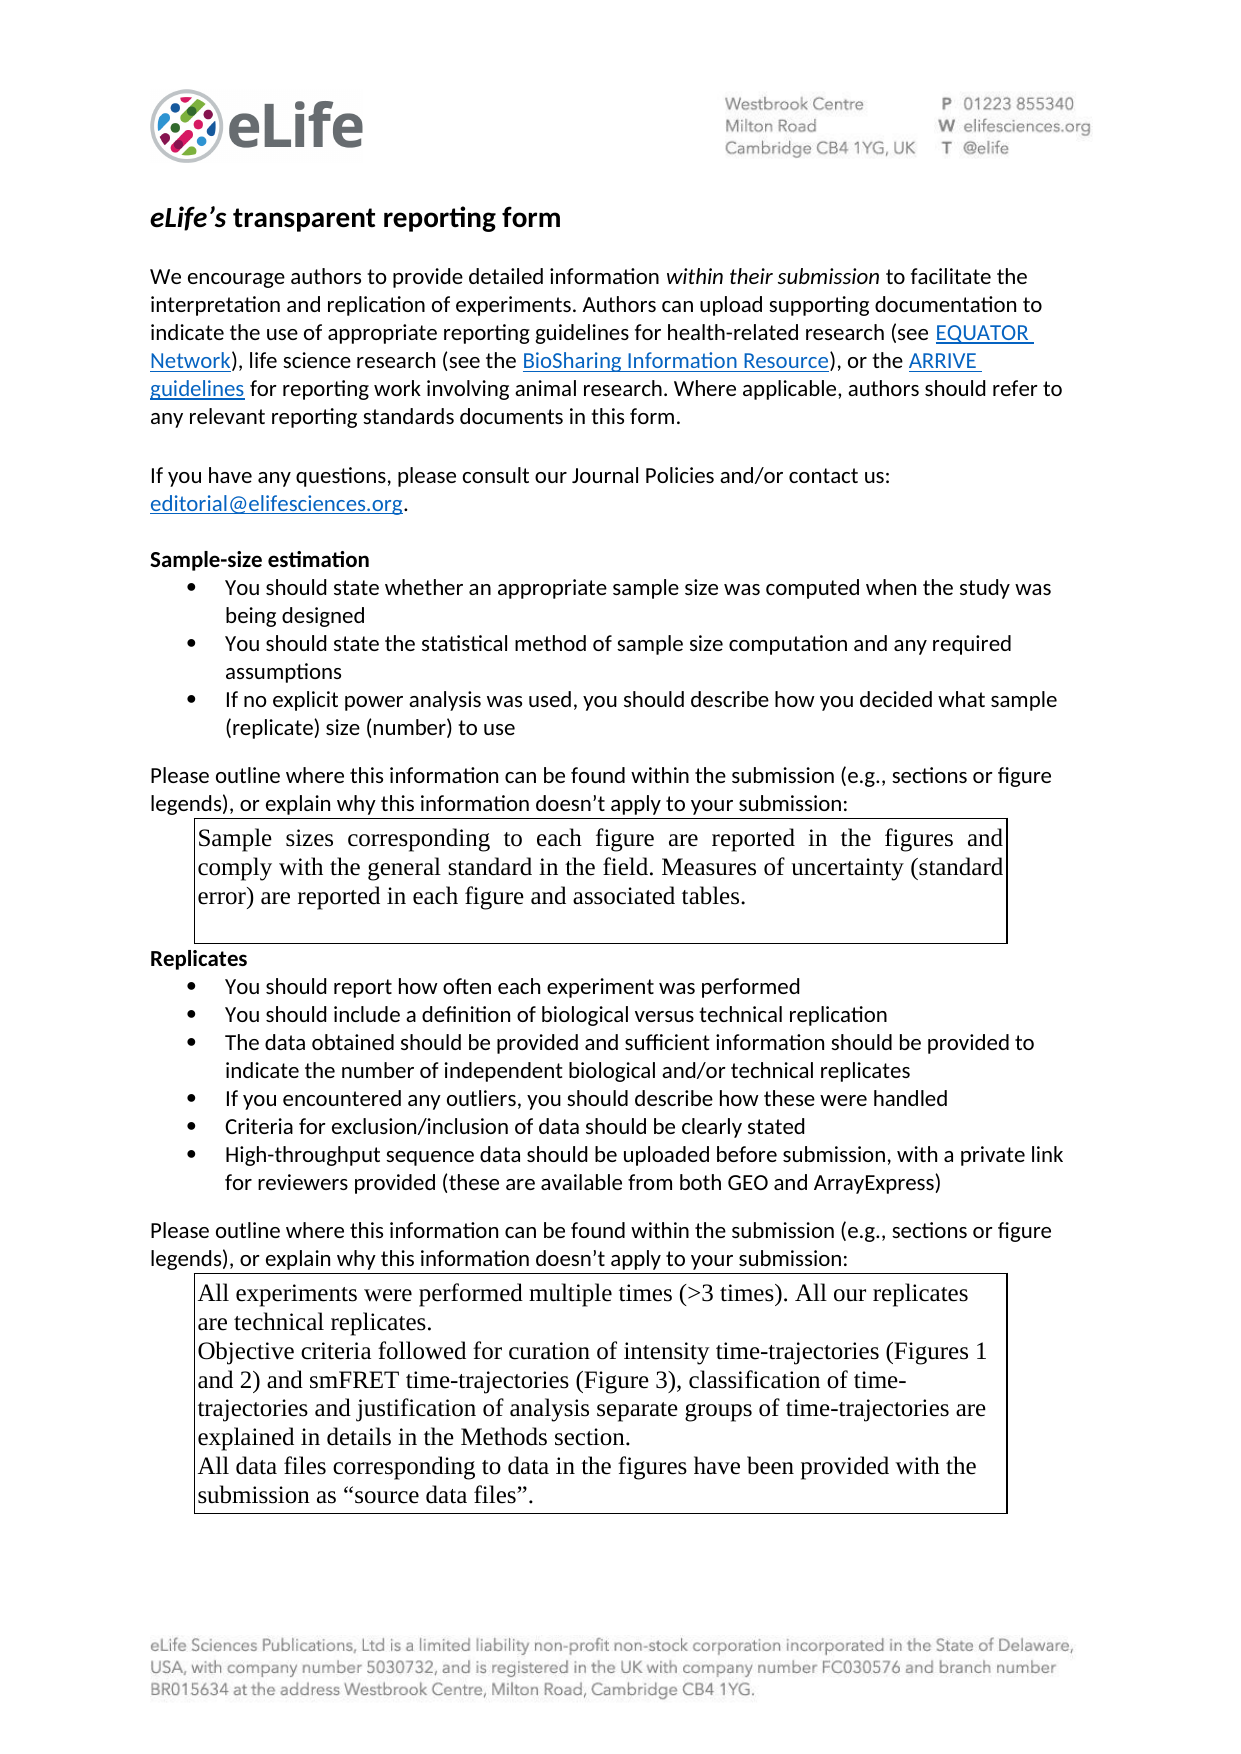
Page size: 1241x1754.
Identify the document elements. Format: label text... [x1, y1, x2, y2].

list High-throughput sequence data should be uploaded before submission, with a private link for reviewers provided (these are available from both GEO and ArrayExpress) [187, 1140, 1090, 1196]
picture [0, 1593, 1241, 1713]
list You should state the statistical method of sample size computation and any required assumptions [187, 629, 1090, 685]
text Sample-size estimation [150, 545, 1090, 573]
text If you have any questions, please consult our Journal Policies and/or contact us: editorial@elifesciences.org. [150, 461, 1090, 517]
list You should state whether an appropriate sample size was computed when the study was being designed [187, 573, 1090, 629]
list If no explicit power analysis was used, you should describe how you decided what sample (replicate) size (number) to use [187, 685, 1090, 741]
text We encourage authors to provide detailed information within their submission to facilitate the interpretation and replication of experiments. Authors can upload supporting documentation to indicate the use of appropriate reporting guidelines for health-related research (see EQUATOR Network), life science research (see the BioSharing Information Resource), or the ARRIVE guidelines for reporting work involving animal research. Where applicable, authors should refer to any relevant reporting standards documents in this form. [150, 262, 1090, 430]
picture [683, 16, 1240, 188]
text Sample sizes corresponding to each figure are reported in the figures and comply with the general standard in the field. Measures of uncertainty (standard error) are reported in each figure and associated tables. [195, 821, 1006, 909]
list You should include a definition of biological versus technical replication [187, 1000, 1090, 1028]
text All data files corresponding to data in the figures have been provided with the submission as “source data files”. [195, 1451, 1006, 1511]
picture [150, 89, 363, 163]
list If you encountered any outliers, you should describe how these were handled [187, 1084, 1090, 1112]
text Replicates [150, 846, 1090, 972]
list Criteria for exclusion/inclusion of data should be clearly stated [187, 1112, 1090, 1140]
list You should report how often each experiment was performed [187, 972, 1090, 1000]
list The data obtained should be provided and sufficient information should be provided to indicate the number of independent biological and/or technical replicates [187, 1028, 1090, 1084]
text eLife’s transparent reporting form [150, 199, 1090, 234]
text All experiments were performed multiple times (>3 times). All our replicates are technical replicates. [195, 1276, 1006, 1336]
text Objective criteria followed for curation of intensity time-trajectories (Figures 1 and 2) and smFRET time-trajectories (Figure 3), classification of time-trajectories and justification of analysis separate groups of time-trajectories are explained in details in the Methods section. [197, 1336, 1004, 1451]
